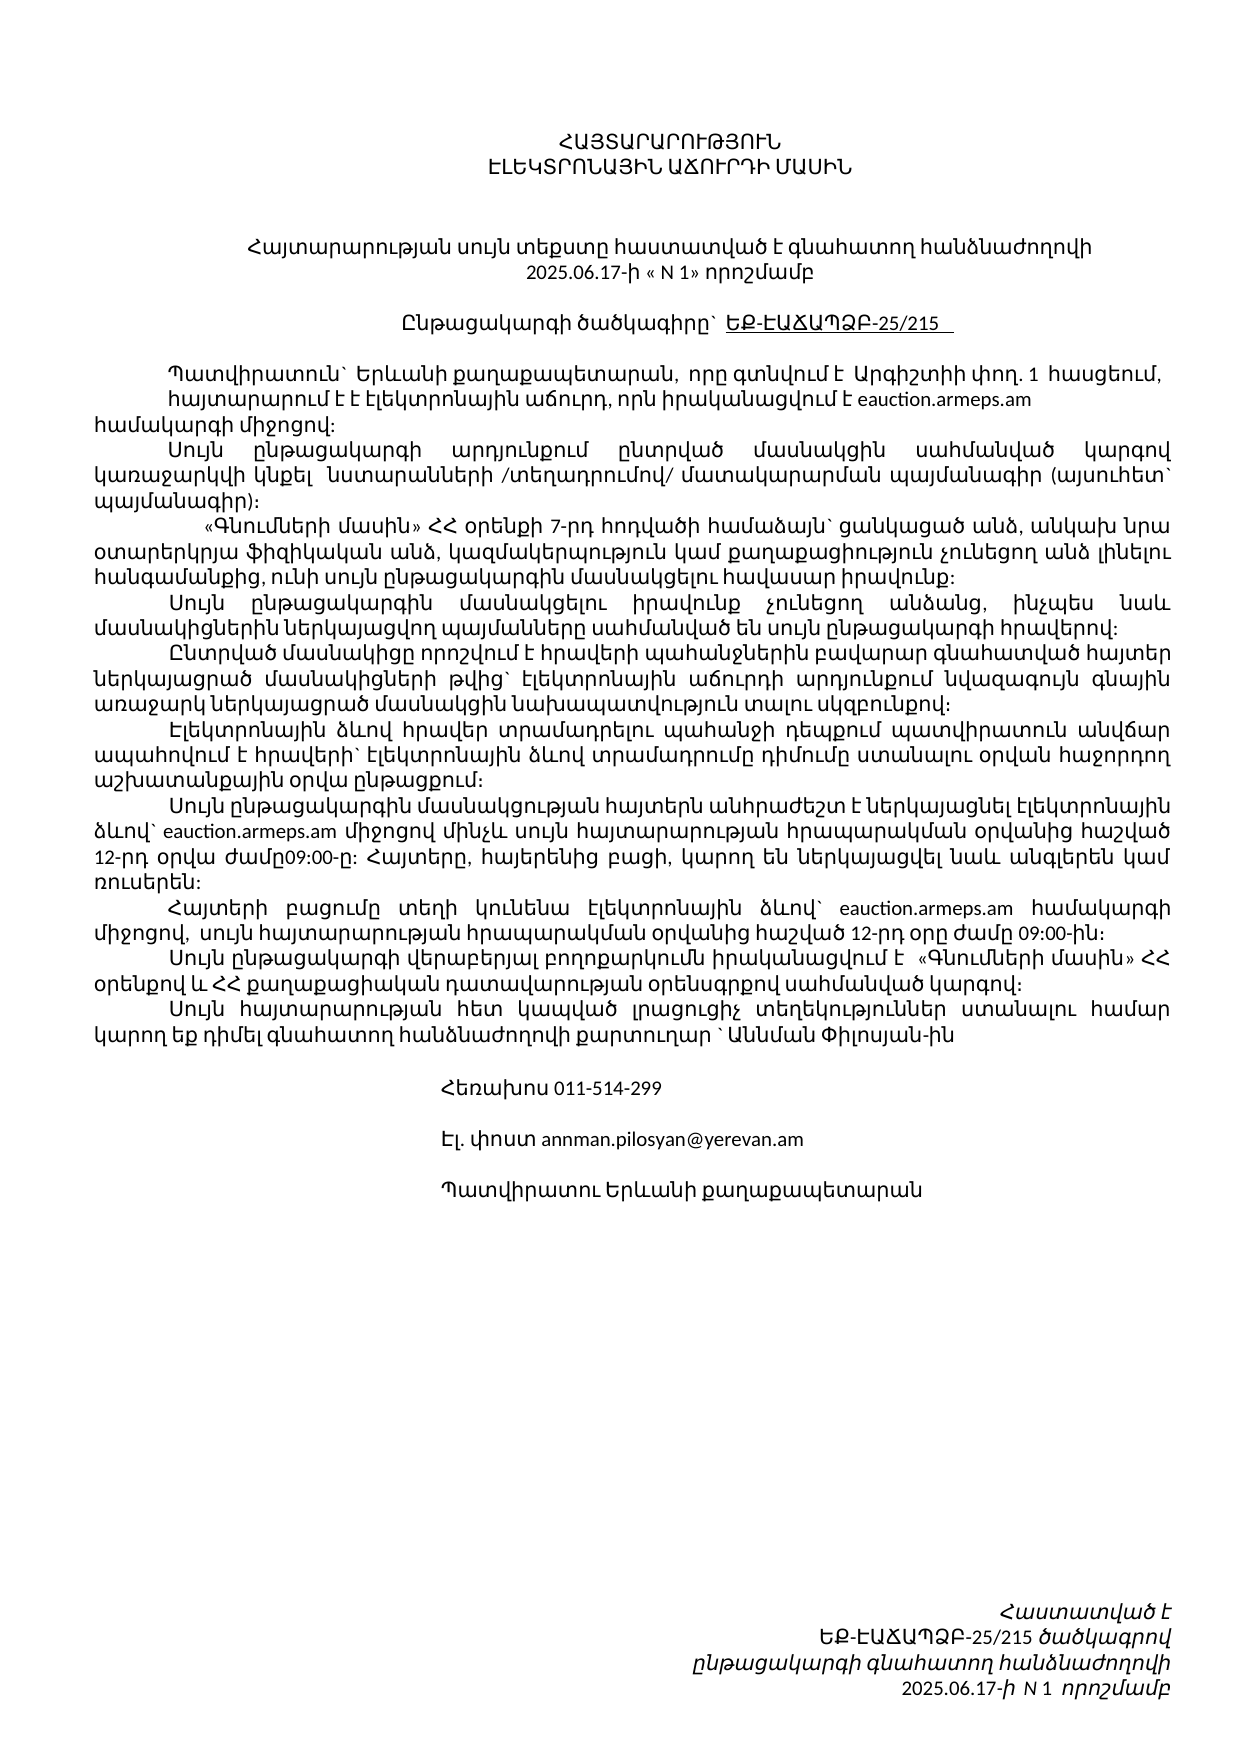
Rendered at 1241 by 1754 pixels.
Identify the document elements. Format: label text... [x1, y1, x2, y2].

text Հաստատված է [94, 1599, 1171, 1624]
text Ընթացակարգի ծածկագիրը` ԵՔ-ԷԱՃԱՊՁԲ-25/215 [94, 310, 1171, 336]
text Հայտարարության սույն տեքստը հաստատված է գնահատող հանձնաժողովի [94, 234, 1171, 259]
text «Գնումների մասին» ՀՀ օրենքի 7-րդ հոդվածի համաձայն` ցանկացած անձ, անկախ նրա օտարերկրյա ֆիզիկական անձ, կազմակերպություն կամ քաղաքացիություն չունեցող անձ լինելու հանգամանքից, ունի սույն ընթացակարգին մասնակցելու հավասար իրավունք: [94, 513, 1171, 590]
text Սույն ընթացակարգի վերաբերյալ բողոքարկումն իրականացվում է «Գնումների մասին» ՀՀ օրենքով և ՀՀ քաղաքացիական դատավարության օրենսգրքով սահմանված կարգով։ [94, 946, 1171, 996]
text հայտարարում է է էլեկտրոնային աճուրդ, որն իրականացվում է eauction.armeps.am համակարգի միջոցով: [94, 386, 1171, 437]
text ընթացակարգի գնահատող հանձնաժողովի [94, 1650, 1171, 1675]
text Ընտրված մասնակիցը որոշվում է հրավերի պահանջներին բավարար գնահատված հայտեր ներկայացրած մասնակիցների թվից` էլեկտրոնային աճուրդի արդյունքում նվազագույն գնային առաջարկ ներկայացրած մասնակցին նախապատվություն տալու սկզբունքով։ [94, 641, 1171, 717]
text Էլեկտրոնային ձևով հրավեր տրամադրելու պահանջի դեպքում պատվիրատուն անվճար ապահովում է հրավերի` էլեկտրոնային ձևով տրամադրումը դիմումը ստանալու օրվան հաջորդող աշխատանքային օրվա ընթացքում։ [94, 717, 1171, 793]
text Սույն ընթացակարգի արդյունքում ընտրված մասնակցին սահմանված կարգով կառաջարկվի կնքել նստարանների /տեղադրումով/ մատակարարման պայմանագիր (այսուհետ` պայմանագիր)։ [94, 437, 1171, 513]
text ԵՔ-ԷԱՃԱՊՁԲ-25/215 ծածկագրով [94, 1624, 1171, 1650]
text Սույն ընթացակարգին մասնակցության հայտերն անհրաժեշտ է ներկայացնել էլեկտրոնային ձևով` eauction.armeps.am միջոցով մինչև սույն հայտարարության հրապարակման օրվանից հաշված 12-րդ օրվա ժամը09:00-ը: Հայտերը, հայերենից բացի, կարող են ներկայացվել նաև անգլերեն կամ ռուսերեն: [94, 793, 1171, 895]
text 2025.06.17 -ի « N 1» որոշմամբ [94, 259, 1171, 285]
text Պատվիրատուն` Երևանի քաղաքապետարան, որը գտնվում է Արգիշտիի փող. 1 հասցեում, [94, 361, 1171, 386]
text Պատվիրատու Երևանի քաղաքապետարան [94, 1177, 1171, 1203]
text Էլ. փոստ annman.pilosyan@yerevan.am [94, 1126, 1171, 1152]
text 2025.06.17 -ի N 1 որոշմամբ [94, 1675, 1171, 1701]
text ԷԼԵԿՏՐՈՆԱՅԻՆ ԱՃՈՒՐԴԻ ՄԱՍԻՆ [94, 154, 1171, 180]
text ՀԱՅՏԱՐԱՐՈՒԹՅՈՒՆ [94, 129, 1171, 154]
text Սույն հայտարարության հետ կապված լրացուցիչ տեղեկություններ ստանալու համար կարող եք դիմել գնահատող հանձնաժողովի քարտուղար ` Աննման Փիլոսյան-ին [94, 996, 1171, 1047]
text Հայտերի բացումը տեղի կունենա էլեկտրոնային ձևով` eauction.armeps.am համակարգի միջոցով, սույն հայտարարության հրապարակման օրվանից հաշված 12-րդ օրը ժամը 09:00-ին։ [94, 895, 1171, 946]
text Հեռախոս 011-514-299 [94, 1076, 1171, 1101]
text Սույն ընթացակարգին մասնակցելու իրավունք չունեցող անձանց, ինչպես նաև մասնակիցներին ներկայացվող պայմանները սահմանված են սույն ընթացակարգի հրավերով: [94, 590, 1171, 641]
